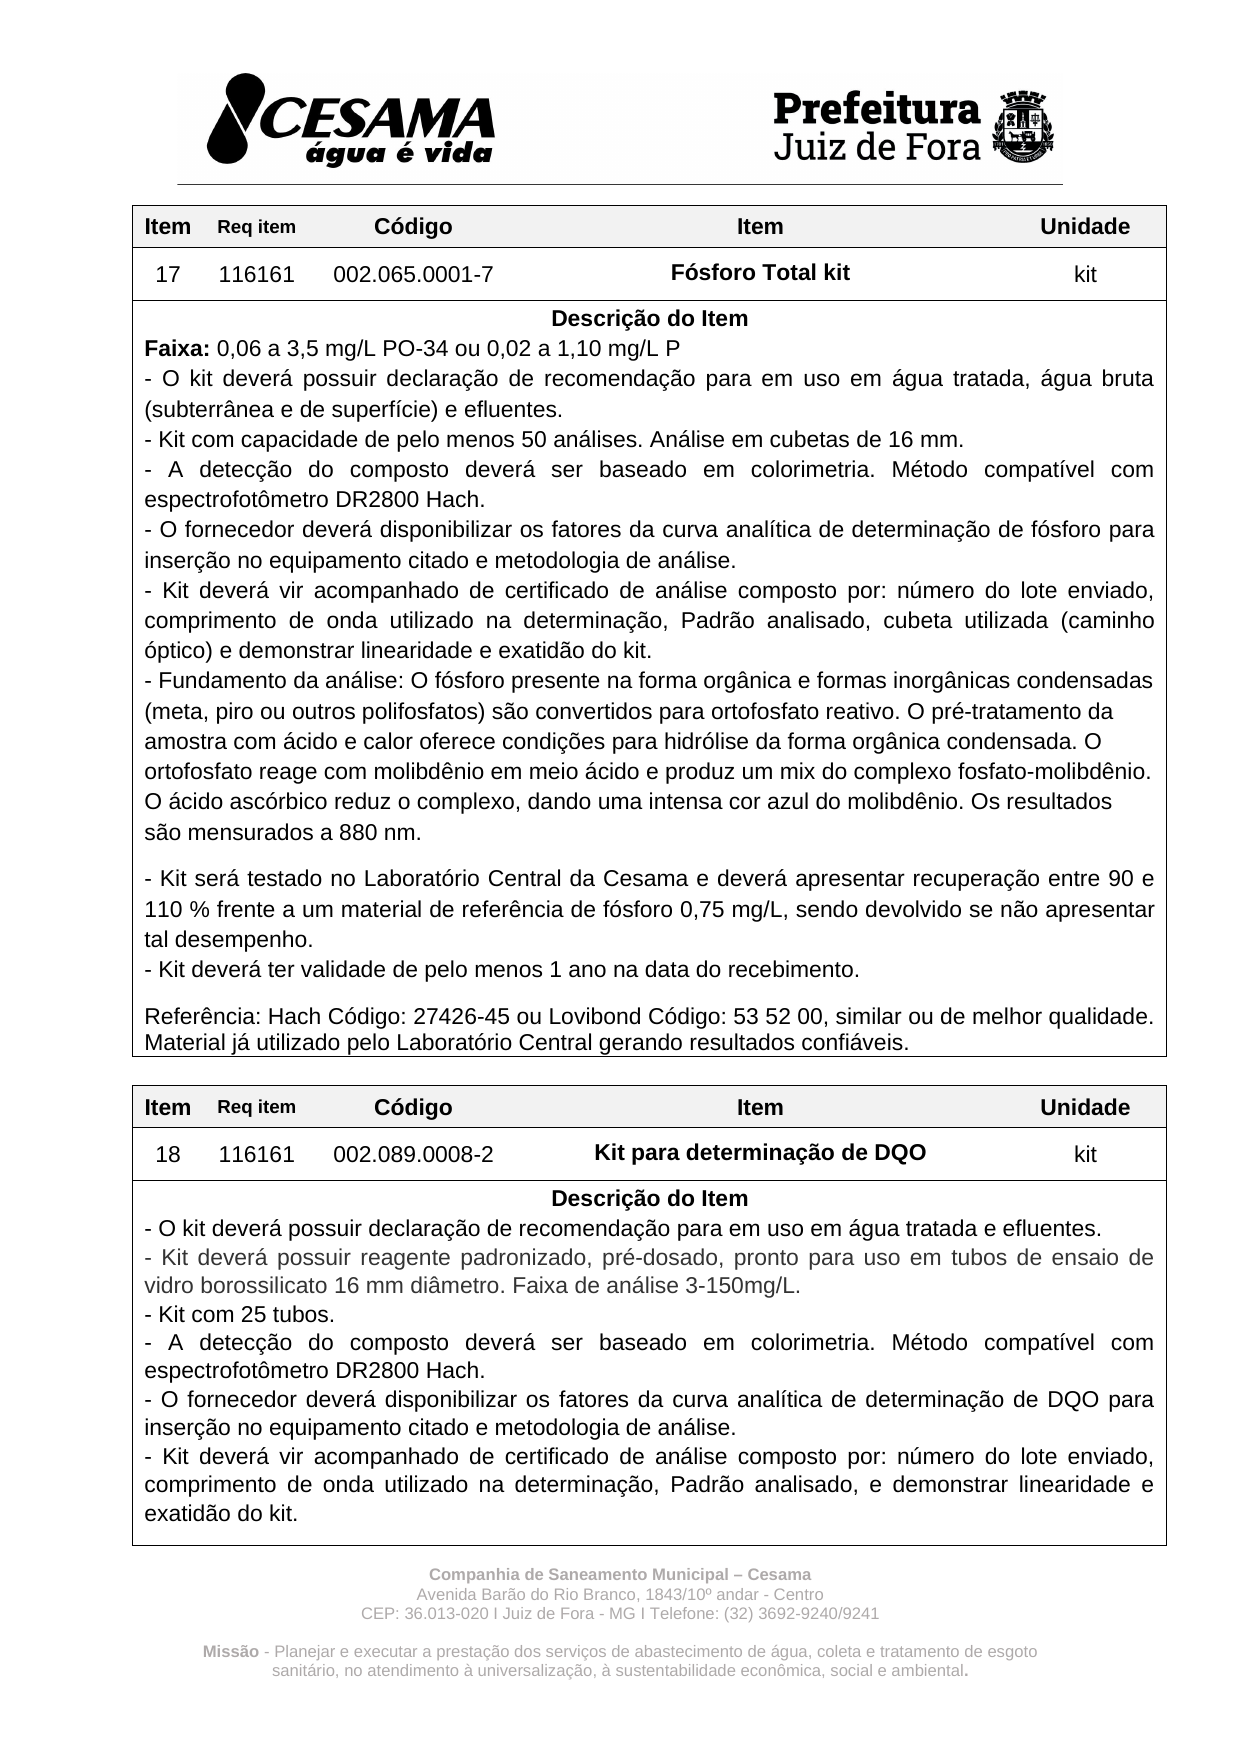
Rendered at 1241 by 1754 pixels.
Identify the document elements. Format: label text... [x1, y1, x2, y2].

table_header Item [517, 1086, 1004, 1127]
table_cell 002.065.0001-7 [310, 248, 517, 300]
table_header Item [133, 206, 203, 247]
table_header Código [310, 206, 517, 247]
picture [177, 73, 1063, 185]
table_cell 002.089.0008-2 [310, 1128, 517, 1180]
table_cell Descrição do Item [133, 1181, 1166, 1215]
table_cell 116161 [203, 1128, 310, 1180]
table_header Req item [203, 1086, 310, 1127]
table_cell kit [1004, 248, 1166, 300]
table_header Unidade [1004, 1086, 1166, 1127]
table_cell 18 [133, 1128, 203, 1180]
table_header Código [310, 1086, 517, 1127]
table_cell 116161 [203, 248, 310, 300]
table_cell Kit para determinação de DQO [517, 1128, 1004, 1180]
table_header Unidade [1004, 206, 1166, 247]
table_header Req item [203, 206, 310, 247]
table_cell Faixa: 0,06 a 3,5 mg/L PO-34 ou 0,02 a 1,10 mg/L P - O kit deverá possuir declaração de recomendação para em uso em água tratada, água bruta (subterrânea e de superfície) e efluentes. - Kit com capacidade de pelo menos 50 análises. Análise em cubetas de 16 mm. - A detecção do composto deverá ser baseado em colorimetria. Método compatível com espectrofotômetro DR2800 Hach. - O fornecedor deverá disponibilizar os fatores da curva analítica de determinação de fósforo para inserção no equipamento citado e metodologia de análise. - Kit deverá vir acompanhado de certificado de análise composto por: número do lote enviado, comprimento de onda utilizado na determinação, Padrão analisado, cubeta utilizada (caminho óptico) e demonstrar linearidade e exatidão do kit. - Fundamento da análise: O fósforo presente na forma orgânica e formas inorgânicas condensadas (meta, piro ou outros polifosfatos) são convertidos para ortofosfato reativo. O pré-tratamento da amostra com ácido e calor oferece condições para hidrólise da forma orgânica condensada. O ortofosfato reage com molibdênio em meio ácido e produz um mix do complexo fosfato-molibdênio. O ácido ascórbico reduz o complexo, dando uma intensa cor azul do molibdênio. Os resultados são mensurados a 880 nm. - Kit será testado no Laboratório Central da Cesama e deverá apresentar recuperação entre 90 e 110 % frente a um material de referência de fósforo 0,75 mg/L, sendo devolvido se não apresentar tal desempenho. - Kit deverá ter validade de pelo menos 1 ano na data do recebimento. Referência: Hach Código: 27426-45 ou Lovibond Código: 53 52 00, similar ou de melhor qualidade. Material já utilizado pelo Laboratório Central gerando resultados confiáveis. [133, 335, 1166, 1056]
table_cell 17 [133, 248, 203, 300]
table_cell Descrição do Item [133, 301, 1166, 335]
table_header Item [133, 1086, 203, 1127]
table_cell kit [1004, 1128, 1166, 1180]
table_cell Fósforo Total kit [517, 248, 1004, 300]
table_header Item [517, 206, 1004, 247]
